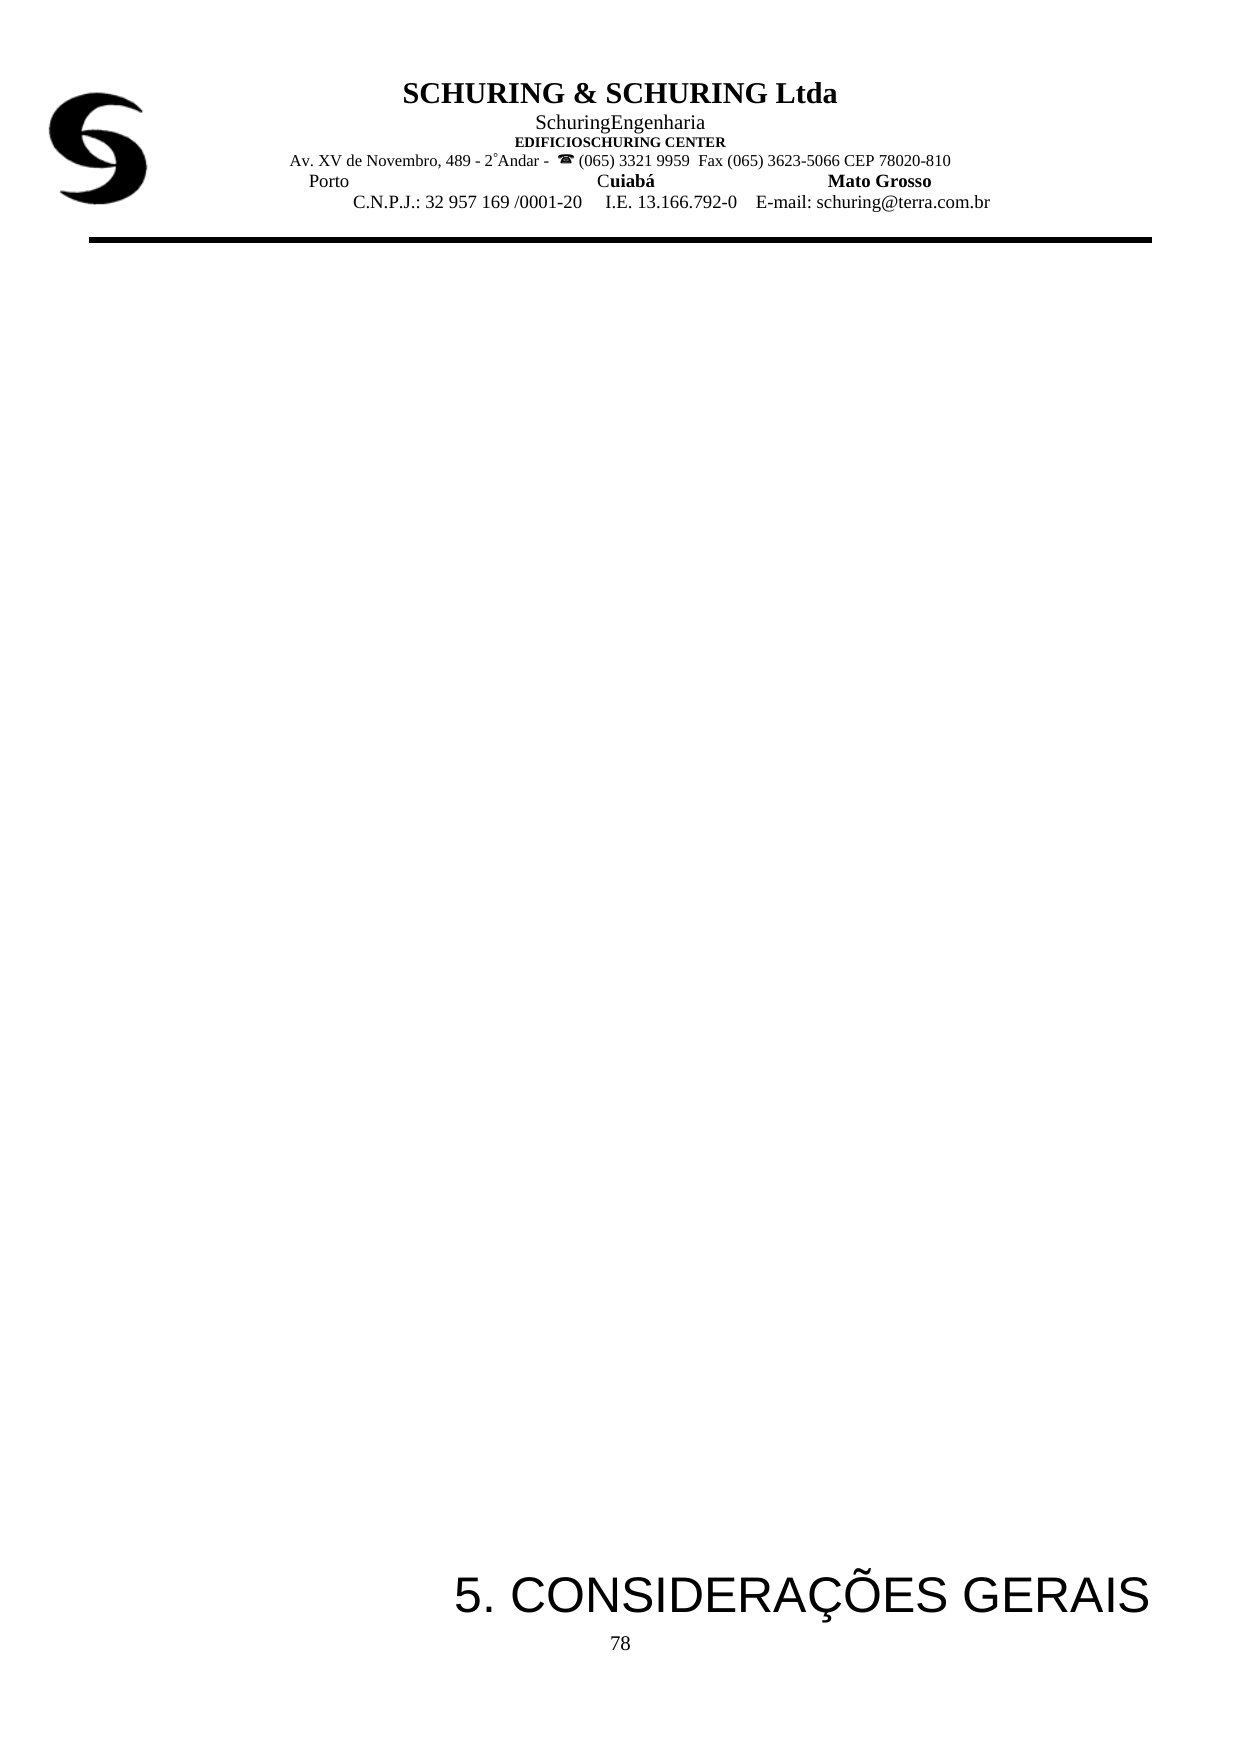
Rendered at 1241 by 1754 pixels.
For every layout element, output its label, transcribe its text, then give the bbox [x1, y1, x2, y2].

text 5. CONSIDERAÇÕES GERAIS [89, 1565, 1152, 1623]
